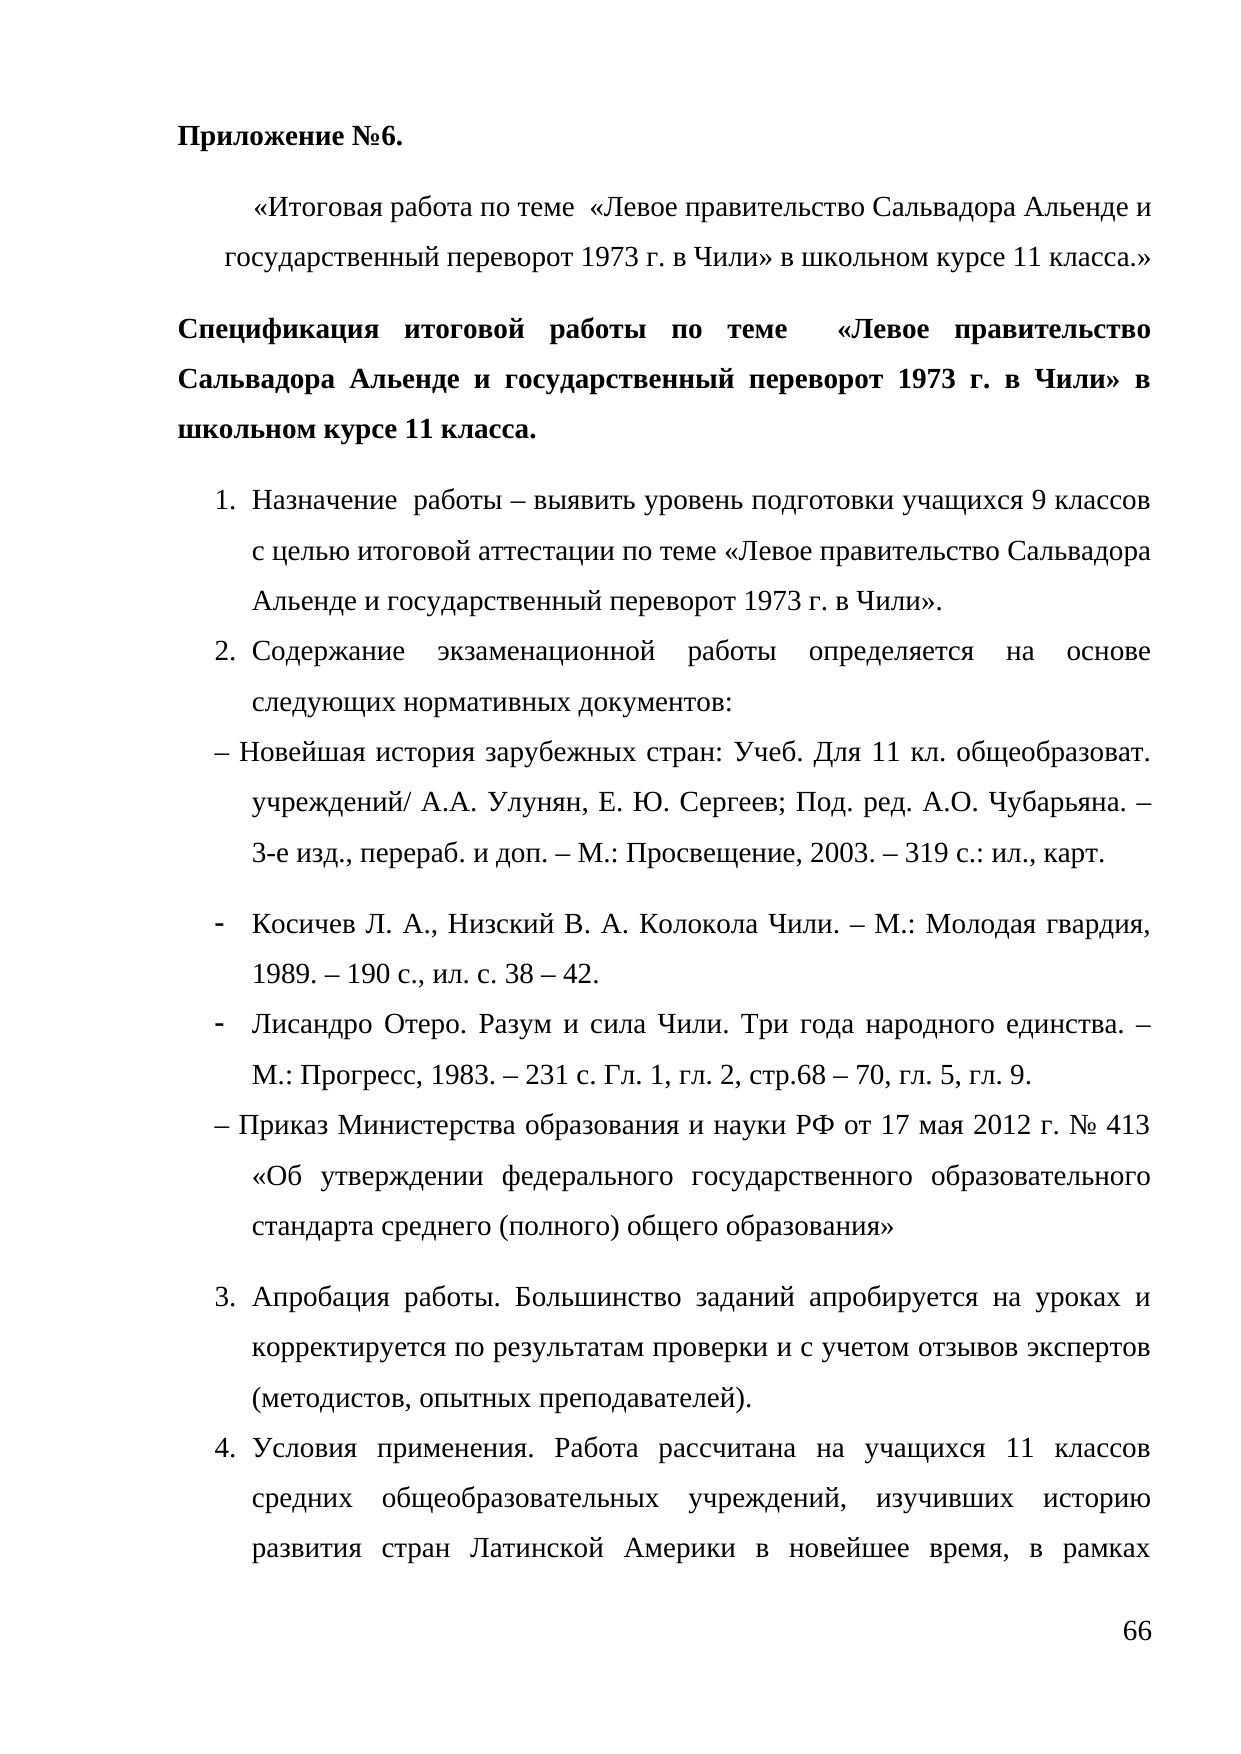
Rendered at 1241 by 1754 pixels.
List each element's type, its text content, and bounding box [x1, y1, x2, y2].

list Содержание экзаменационной работы определяется на основе следующих нормативных документов: [214, 633, 1152, 717]
text «Итоговая работа по теме «Левое правительство Сальвадора Альенде и государственный переворот 1973 г. в Чили» в школьном курсе 11 класса.» [177, 189, 1152, 273]
list Лисандро Отеро. Разум и сила Чили. Три года народного единства. – М.: Прогресс, 1983. – 231 с. Гл. 1, гл. 2, стр.68 – 70, гл. 5, гл. 9. [214, 1007, 1152, 1091]
list Апробация работы. Большинство заданий апробируется на уроках и корректируется по результатам проверки и с учетом отзывов экспертов (методистов, опытных преподавателей). [214, 1279, 1152, 1413]
text – Новейшая история зарубежных стран: Учеб. Для 11 кл. общеобразоват. учреждений/ А.А. Улунян, Е. Ю. Сергеев; Под. ред. А.О. Чубарьяна. – 3-е изд., перераб. и доп. – М.: Просвещение, 2003. – 319 с.: ил., карт. [214, 734, 1152, 868]
text Приложение №6. [177, 118, 1152, 152]
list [214, 1430, 1152, 1564]
text Спецификация итоговой работы по теме «Левое правительство Сальвадора Альенде и государственный переворот 1973 г. в Чили» в школьном курсе 11 класса. [177, 311, 1152, 445]
list Косичев Л. А., Низский В. А. Колокола Чили. – М.: Молодая гвардия, 1989. – 190 с., ил. с. 38 – 42. [214, 906, 1152, 990]
text – Приказ Министерства образования и науки РФ от 17 мая 2012 г. № 413 «Об утверждении федерального государственного образовательного стандарта среднего (полного) общего образования» [214, 1107, 1152, 1241]
list Назначение работы – выявить уровень подготовки учащихся 9 классов с целью итоговой аттестации по теме «Левое правительство Сальвадора Альенде и государственный переворот 1973 г. в Чили». [214, 482, 1152, 617]
